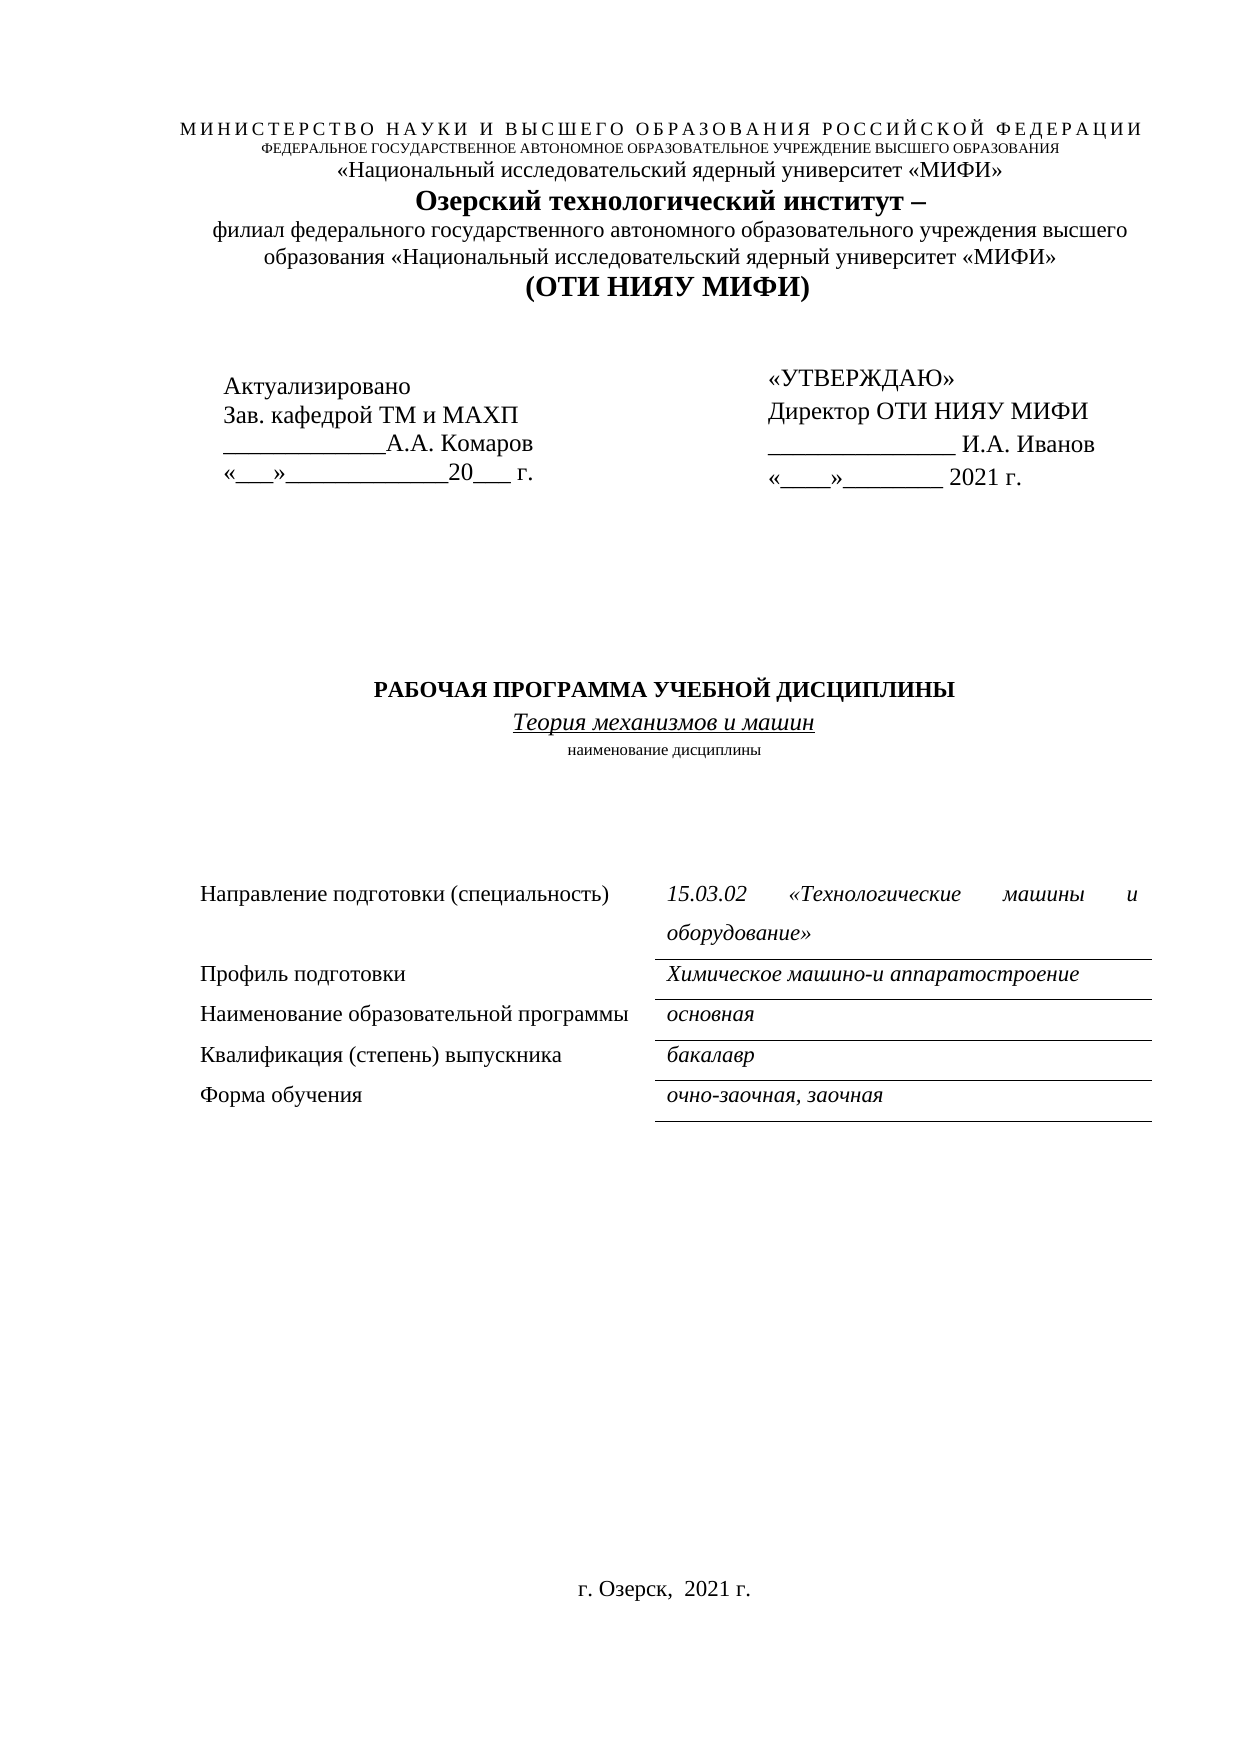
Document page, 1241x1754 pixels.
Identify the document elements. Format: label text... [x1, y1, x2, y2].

table_cell очно-заочная, заочная [655, 1081, 1152, 1121]
table_header МИНИСТЕРСТВО НАУКИ И ВЫСШЕГО ОБРАЗОВАНИЯ РОССИЙСКОЙ ФЕДЕРАЦИИ ФЕДЕРАЛЬНОЕ ГОСУДАРСТВЕННОЕ АВТОНОМНОЕ ОБРАЗОВАТЕЛЬНОЕ УЧРЕЖДЕНИЕ ВЫСШЕГО ОБРАЗОВАНИЯ [162, 118, 1167, 156]
table_cell Квалификация (степень) выпускника [189, 1040, 655, 1080]
table_cell (ОТИ НИЯУ МИФИ) [162, 269, 1167, 303]
table_cell бакалавр [655, 1041, 1152, 1080]
table_cell Наименование образовательной программы [189, 999, 655, 1040]
table_cell Химическое машино-и аппаратостроение [655, 960, 1152, 999]
text _______________ И.А. Иванов [768, 429, 1152, 458]
text «УТВЕРЖДАЮ» [768, 363, 1152, 392]
table_cell Форма обучения [189, 1080, 655, 1121]
text наименование дисциплины [177, 739, 1152, 759]
text РАБОЧАЯ ПРОГРАММА УЧЕБНОЙ ДИСЦИПЛИНЫ [177, 676, 1152, 703]
table_cell филиал федерального государственного автономного образовательного учреждения высшего образования «Национальный исследовательский ядерный университет «МИФИ» [162, 216, 1167, 269]
table_cell «Национальный исследовательский ядерный университет «МИФИ» [162, 156, 1167, 183]
table_cell Озерский технологический институт – [162, 183, 1167, 216]
text «____»________ 2021 г. [768, 462, 1152, 491]
text г. Озерск, 2021 г. [177, 1575, 1152, 1601]
text Теория механизмов и машин [177, 707, 1152, 735]
table_header Направление подготовки (специальность) [189, 880, 655, 959]
table_header 15.03.02 «Технологические машины и оборудование» [655, 880, 1152, 959]
table_cell основная [655, 1000, 1152, 1040]
table_cell Профиль подготовки [189, 959, 655, 999]
text Директор ОТИ НИЯУ МИФИ [768, 396, 1152, 425]
